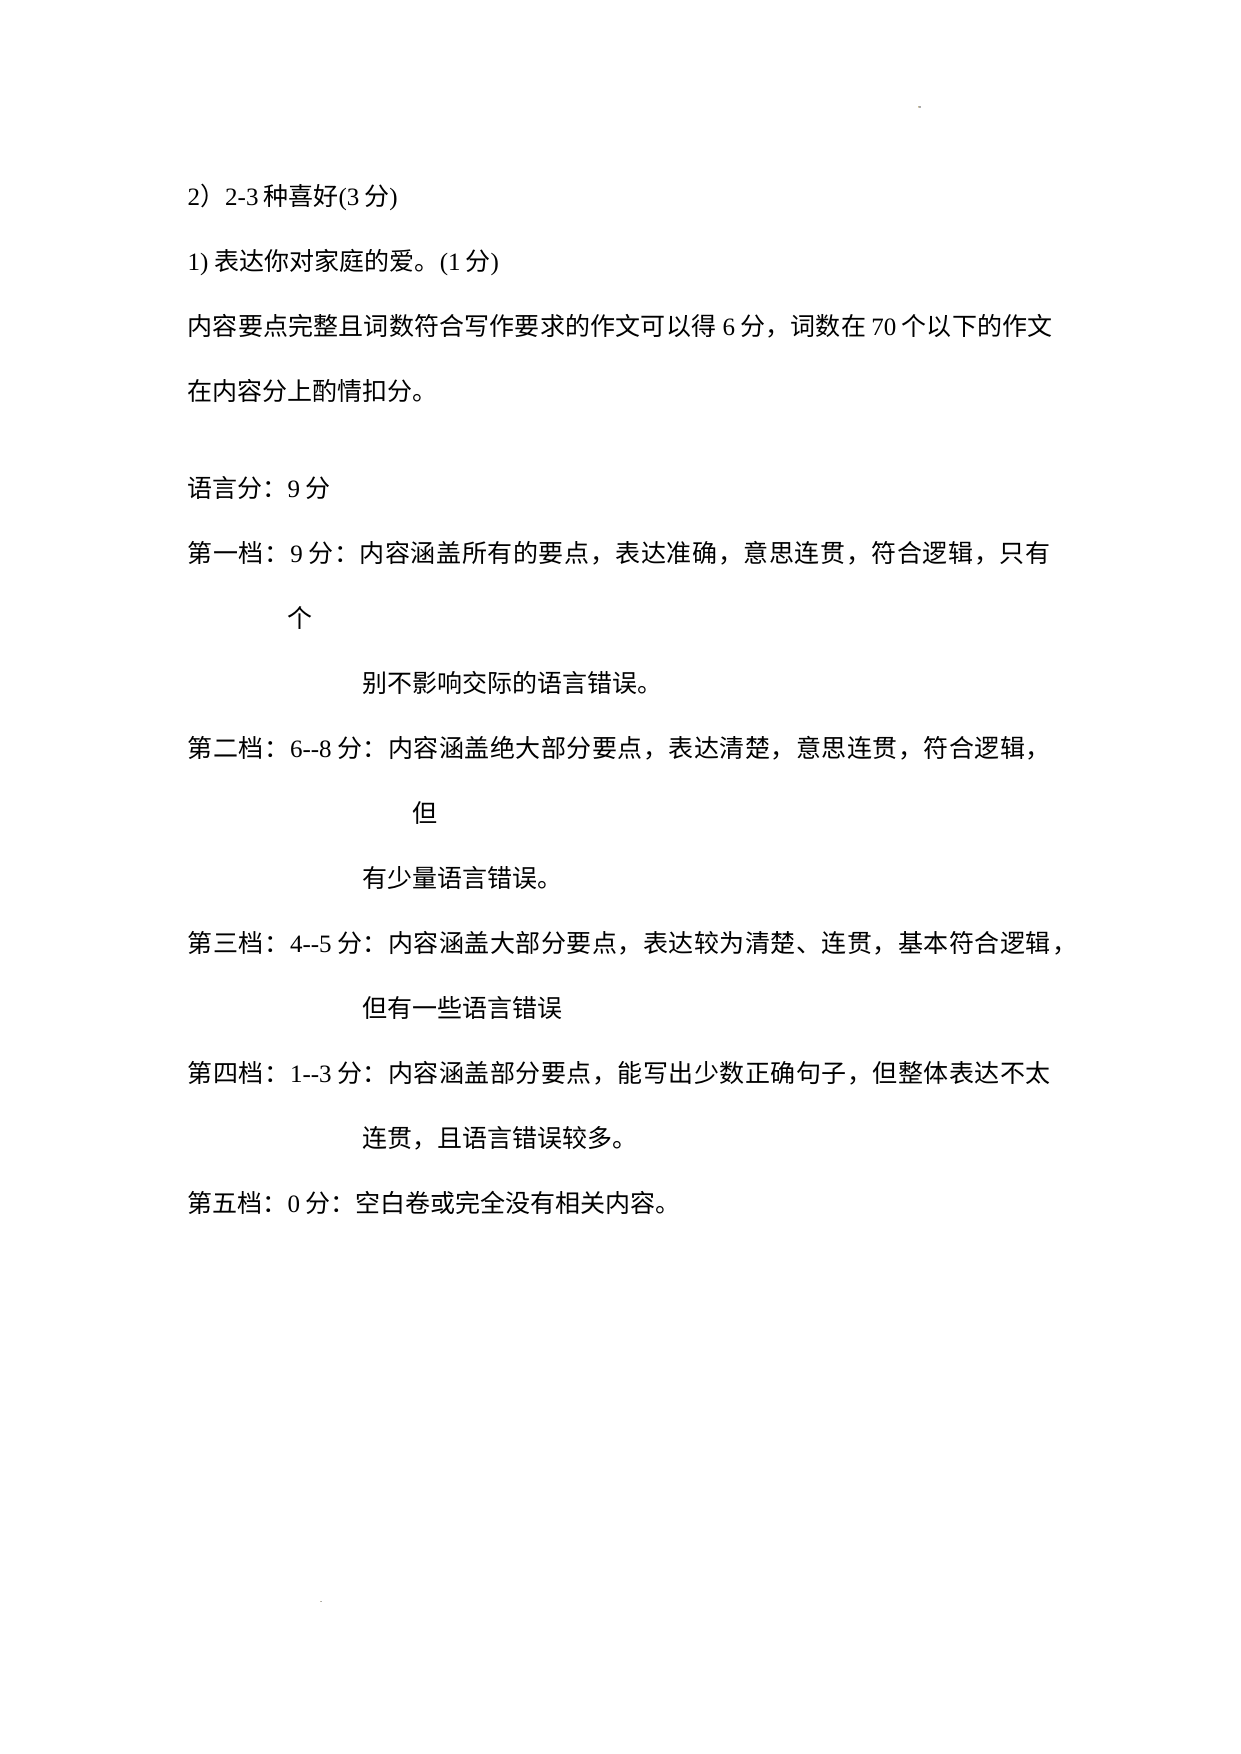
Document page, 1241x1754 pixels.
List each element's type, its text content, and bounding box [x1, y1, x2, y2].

text 第五档：0分：空白卷或完全没有相关内容。 [187, 1169, 1053, 1234]
text 第四档：1--3分：内容涵盖部分要点，能写出少数正确句子，但整体表达不太连贯，且语言错误较多。 [187, 1039, 1053, 1169]
list 表达你对家庭的爱。(1分) [187, 227, 1053, 292]
text 语言分：9分 [187, 454, 1053, 519]
text 第一档：9分：内容涵盖所有的要点，表达准确，意思连贯，符合逻辑，只有个 [187, 519, 1053, 649]
list 2-3种喜好(3分) [187, 162, 1053, 227]
text 第二档：6--8分：内容涵盖绝大部分要点，表达清楚，意思连贯，符合逻辑，但 [187, 714, 1053, 844]
text 内容要点完整且词数符合写作要求的作文可以得6分，词数在70个以下的作文在内容分上酌情扣分。 [187, 292, 1053, 422]
text 第三档：4--5分：内容涵盖大部分要点，表达较为清楚、连贯，基本符合逻辑，但有一些语言错误 [187, 909, 1053, 1039]
text 别不影响交际的语言错误。 [287, 649, 1053, 714]
text 有少量语言错误。 [362, 844, 1053, 909]
